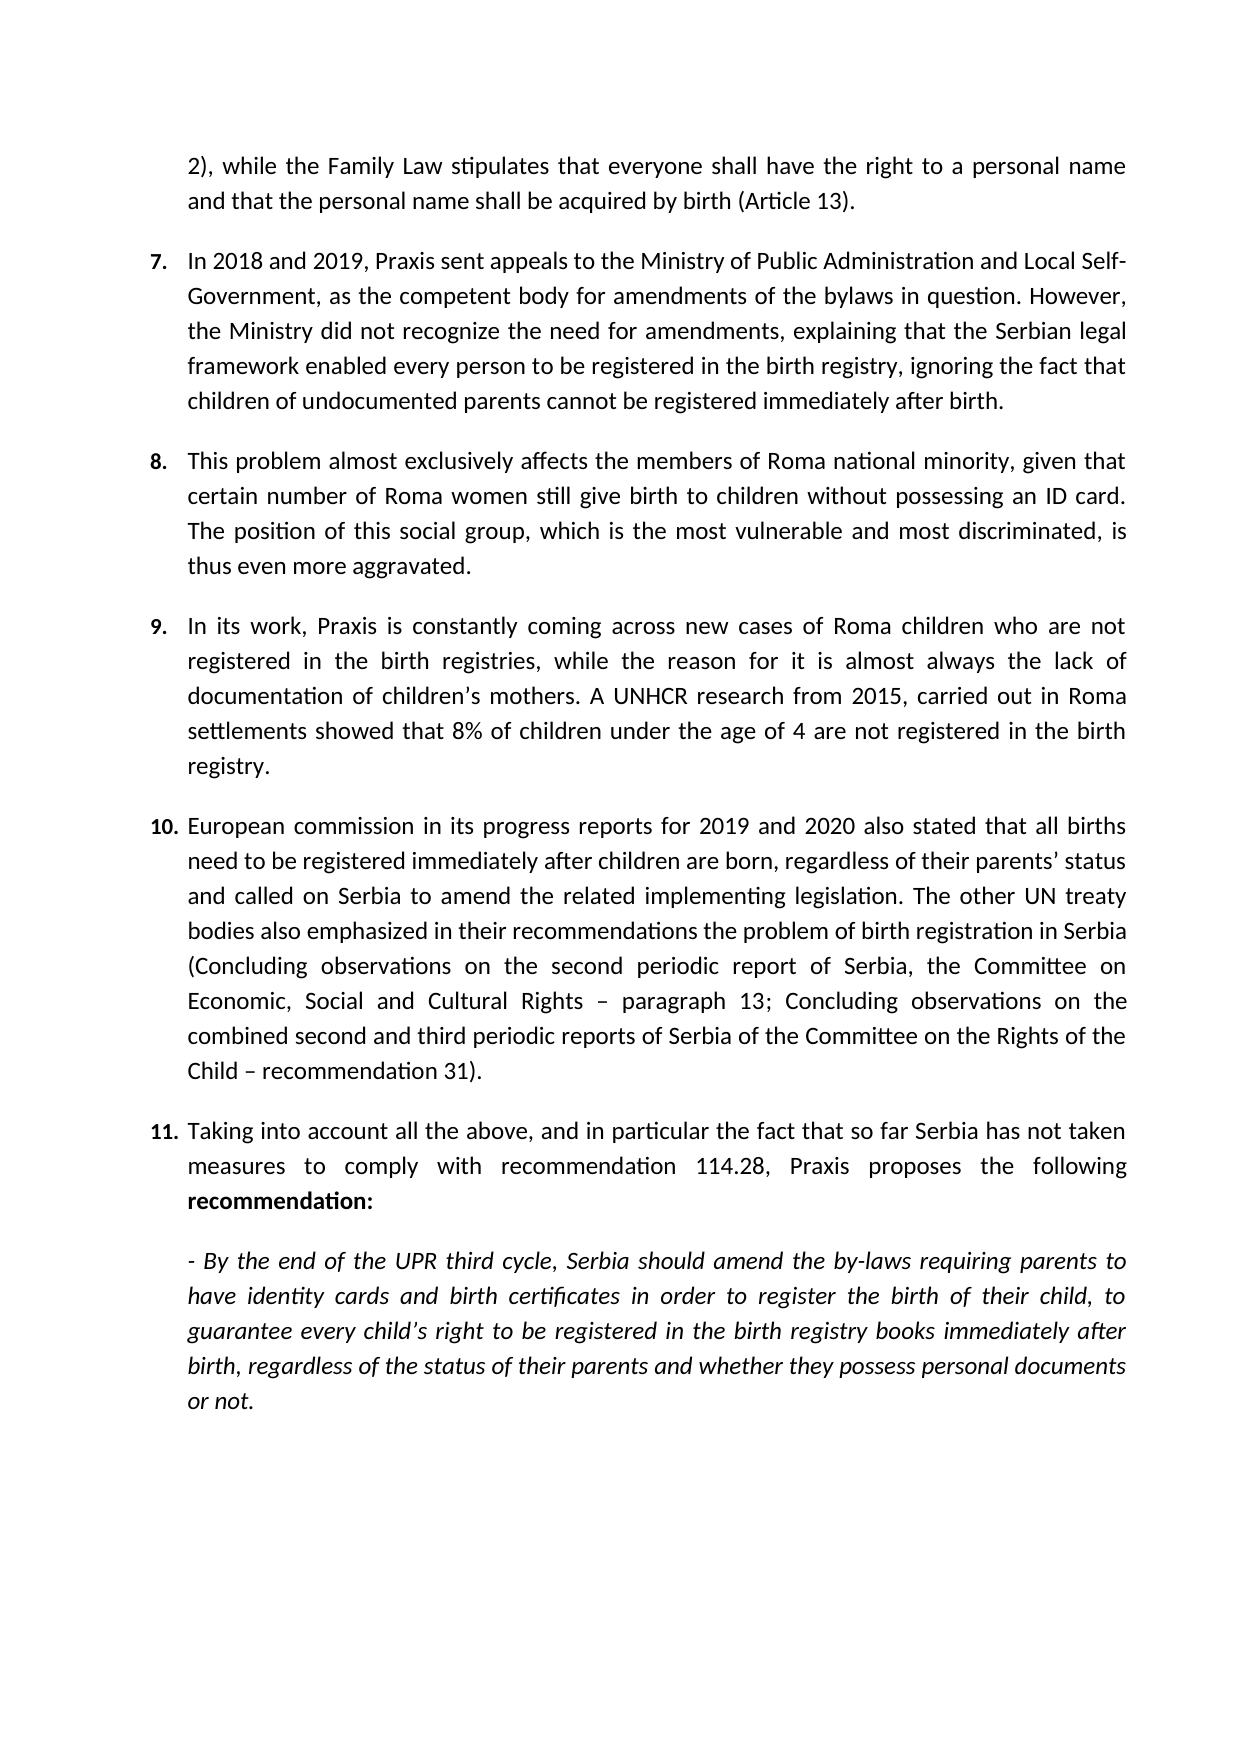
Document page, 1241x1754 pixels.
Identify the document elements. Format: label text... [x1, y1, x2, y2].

list In 2018 and 2019, Praxis sent appeals to the Ministry of Public Administration and Local Self-Government, as the competent body for amendments of the bylaws in question. However, the Ministry did not recognize the need for amendments, explaining that the Serbian legal framework enabled every person to be registered in the birth registry, ignoring the fact that children of undocumented parents cannot be registered immediately after birth. [150, 245, 1128, 416]
list Taking into account all the above, and in particular the fact that so far Serbia has not taken measures to comply with recommendation 114.28, Praxis proposes the following recommendation: [150, 1115, 1128, 1216]
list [150, 150, 1128, 216]
list - By the end of the UPR third cycle, Serbia should amend the by-laws requiring parents to have identity cards and birth certificates in order to register the birth of their child, to guarantee every child’s right to be registered in the birth registry books immediately after birth, regardless of the status of their parents and whether they possess personal documents or not. [187, 1245, 1128, 1416]
list This problem almost exclusively affects the members of Roma national minority, given that certain number of Roma women still give birth to children without possessing an ID card. The position of this social group, which is the most vulnerable and most discriminated, is thus even more aggravated. [150, 445, 1128, 581]
list In its work, Praxis is constantly coming across new cases of Roma children who are not registered in the birth registries, while the reason for it is almost always the lack of documentation of children’s mothers. A UNHCR research from 2015, carried out in Roma settlements showed that 8% of children under the age of 4 are not registered in the birth registry. [150, 610, 1128, 781]
list European commission in its progress reports for 2019 and 2020 also stated that all births need to be registered immediately after children are born, regardless of their parents’ status and called on Serbia to amend the related implementing legislation. The other UN treaty bodies also emphasized in their recommendations the problem of birth registration in Serbia (Concluding observations on the second periodic report of Serbia, the Committee on Economic, Social and Cultural Rights – paragraph 13; Concluding observations on the combined second and third periodic reports of Serbia of the Committee on the Rights of the Child – recommendation 31). [150, 810, 1128, 1086]
